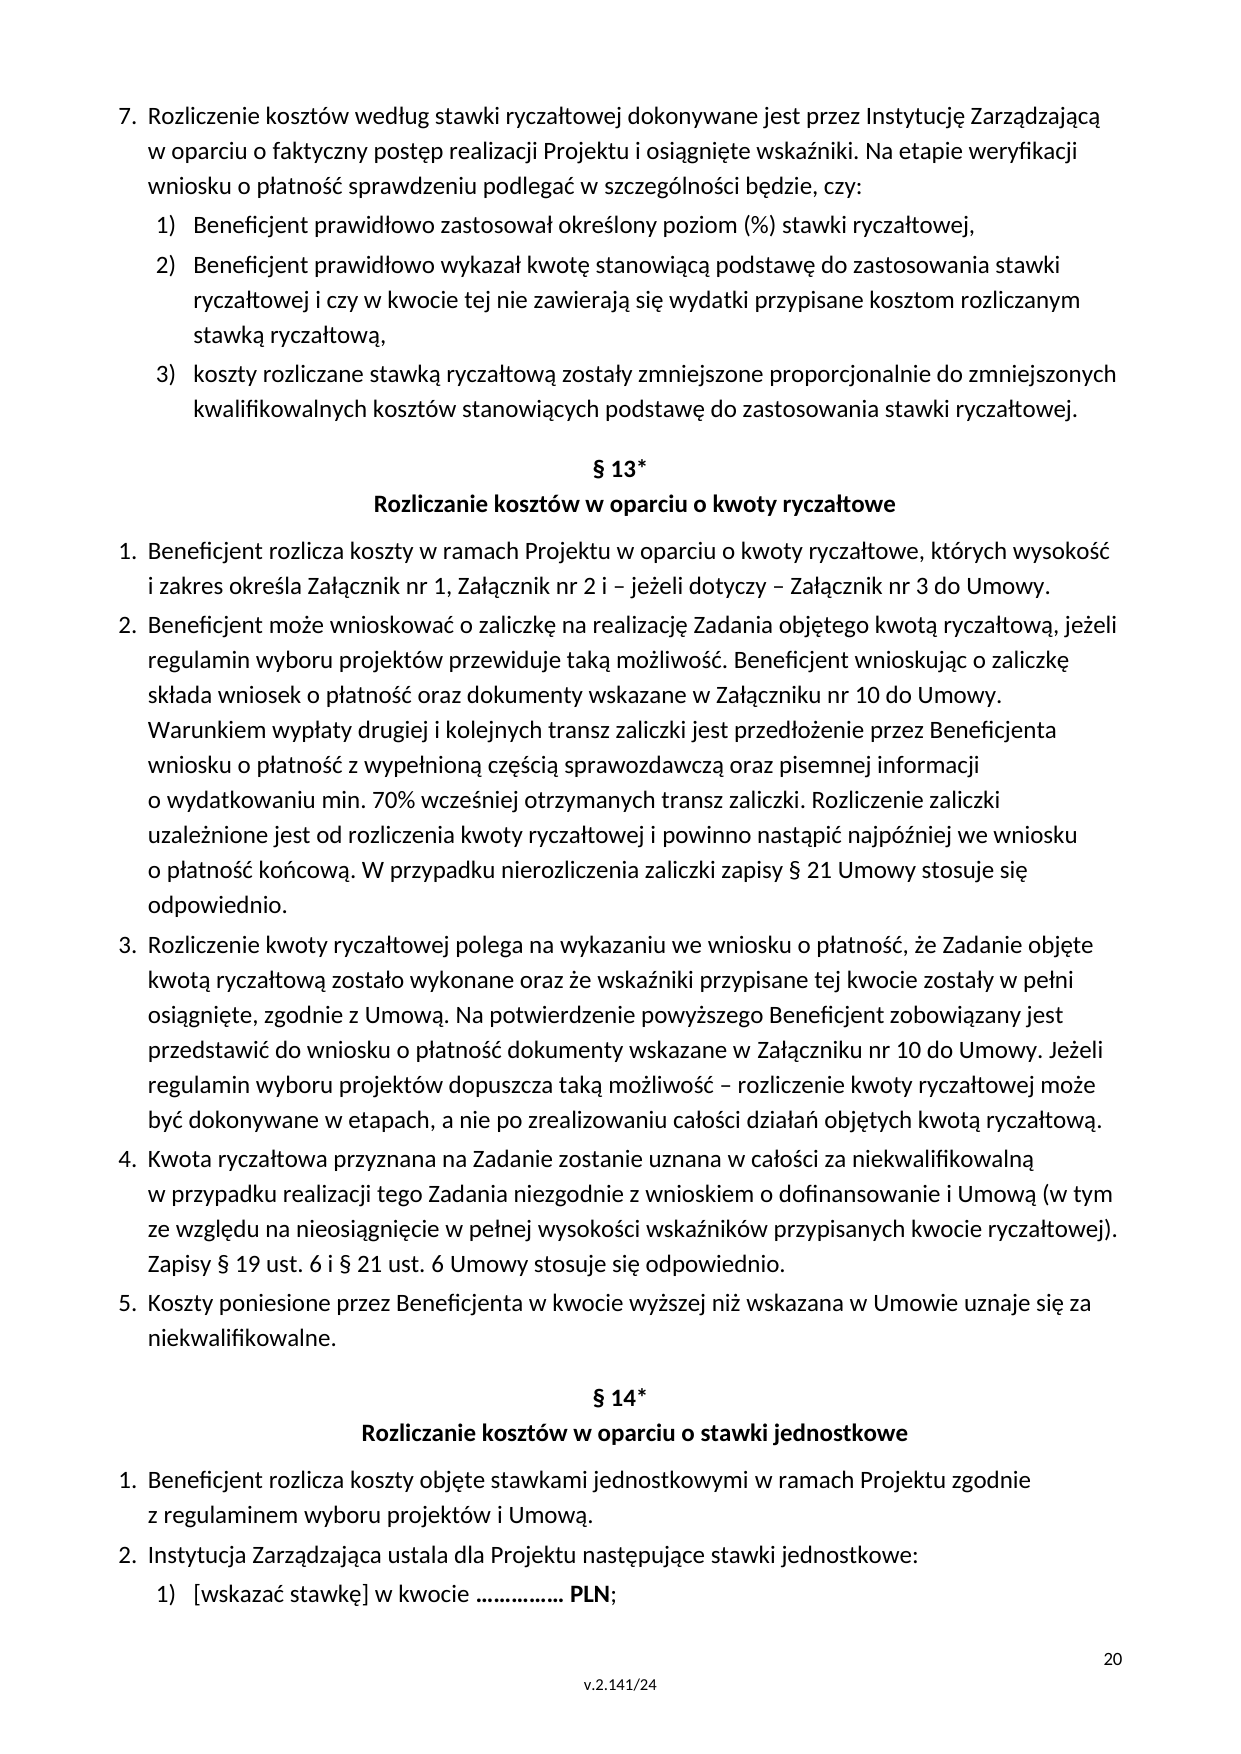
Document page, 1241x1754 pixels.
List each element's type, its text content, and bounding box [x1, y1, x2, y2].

list Instytucja Zarządzająca ustala dla Projektu następujące stawki jednostkowe: [118, 1539, 1122, 1569]
subtitle § 13* Rozliczanie kosztów w oparciu o kwoty ryczałtowe [118, 453, 1122, 518]
list Beneficjent rozlicza koszty w ramach Projektu w oparciu o kwoty ryczałtowe, których wysokość i zakres określa Załącznik nr 1, Załącznik nr 2 i – jeżeli dotyczy – Załącznik nr 3 do Umowy. [118, 535, 1122, 601]
list Beneficjent może wnioskować o zaliczkę na realizację Zadania objętego kwotą ryczałtową, jeżeli regulamin wyboru projektów przewiduje taką możliwość. Beneficjent wnioskując o zaliczkę składa wniosek o płatność oraz dokumenty wskazane w Załączniku nr 10 do Umowy. Warunkiem wypłaty drugiej i kolejnych transz zaliczki jest przedłożenie przez Beneficjenta wniosku o płatność z wypełnioną częścią sprawozdawczą oraz pisemnej informacji o wydatkowaniu min. 70% wcześniej otrzymanych transz zaliczki. Rozliczenie zaliczki uzależnione jest od rozliczenia kwoty ryczałtowej i powinno nastąpić najpóźniej we wniosku o płatność końcową. W przypadku nierozliczenia zaliczki zapisy § 21 Umowy stosuje się odpowiednio. [118, 609, 1122, 920]
list Beneficjent prawidłowo wykazał kwotę stanowiącą podstawę do zastosowania stawki ryczałtowej i czy w kwocie tej nie zawierają się wydatki przypisane kosztom rozliczanym stawką ryczałtową, [156, 249, 1122, 349]
list koszty rozliczane stawką ryczałtową zostały zmniejszone proporcjonalnie do zmniejszonych kwalifikowalnych kosztów stanowiących podstawę do zastosowania stawki ryczałtowej. [156, 358, 1122, 423]
list Koszty poniesione przez Beneficjenta w kwocie wyższej niż wskazana w Umowie uznaje się za niekwalifikowalne. [118, 1287, 1122, 1353]
list Kwota ryczałtowa przyznana na Zadanie zostanie uznana w całości za niekwalifikowalną w przypadku realizacji tego Zadania niezgodnie z wnioskiem o dofinansowanie i Umową (w tym ze względu na nieosiągnięcie w pełnej wysokości wskaźników przypisanych kwocie ryczałtowej). Zapisy § 19 ust. 6 i § 21 ust. 6 Umowy stosuje się odpowiednio. [118, 1143, 1122, 1278]
list Rozliczenie kwoty ryczałtowej polega na wykazaniu we wniosku o płatność, że Zadanie objęte kwotą ryczałtową zostało wykonane oraz że wskaźniki przypisane tej kwocie zostały w pełni osiągnięte, zgodnie z Umową. Na potwierdzenie powyższego Beneficjent zobowiązany jest przedstawić do wniosku o płatność dokumenty wskazane w Załączniku nr 10 do Umowy. Jeżeli regulamin wyboru projektów dopuszcza taką możliwość – rozliczenie kwoty ryczałtowej może być dokonywane w etapach, a nie po zrealizowaniu całości działań objętych kwotą ryczałtową. [118, 929, 1122, 1134]
list Beneficjent prawidłowo zastosował określony poziom (%) stawki ryczałtowej, [156, 209, 1122, 240]
list Beneficjent rozlicza koszty objęte stawkami jednostkowymi w ramach Projektu zgodnie z regulaminem wyboru projektów i Umową. [118, 1464, 1122, 1530]
list [wskazać stawkę] w kwocie …………… PLN; [156, 1578, 1122, 1608]
list Rozliczenie kosztów według stawki ryczałtowej dokonywane jest przez Instytucję Zarządzającą w oparciu o faktyczny postęp realizacji Projektu i osiągnięte wskaźniki. Na etapie weryfikacji wniosku o płatność sprawdzeniu podlegać w szczególności będzie, czy: [118, 100, 1122, 201]
subtitle § 14* Rozliczanie kosztów w oparciu o stawki jednostkowe [118, 1382, 1122, 1448]
